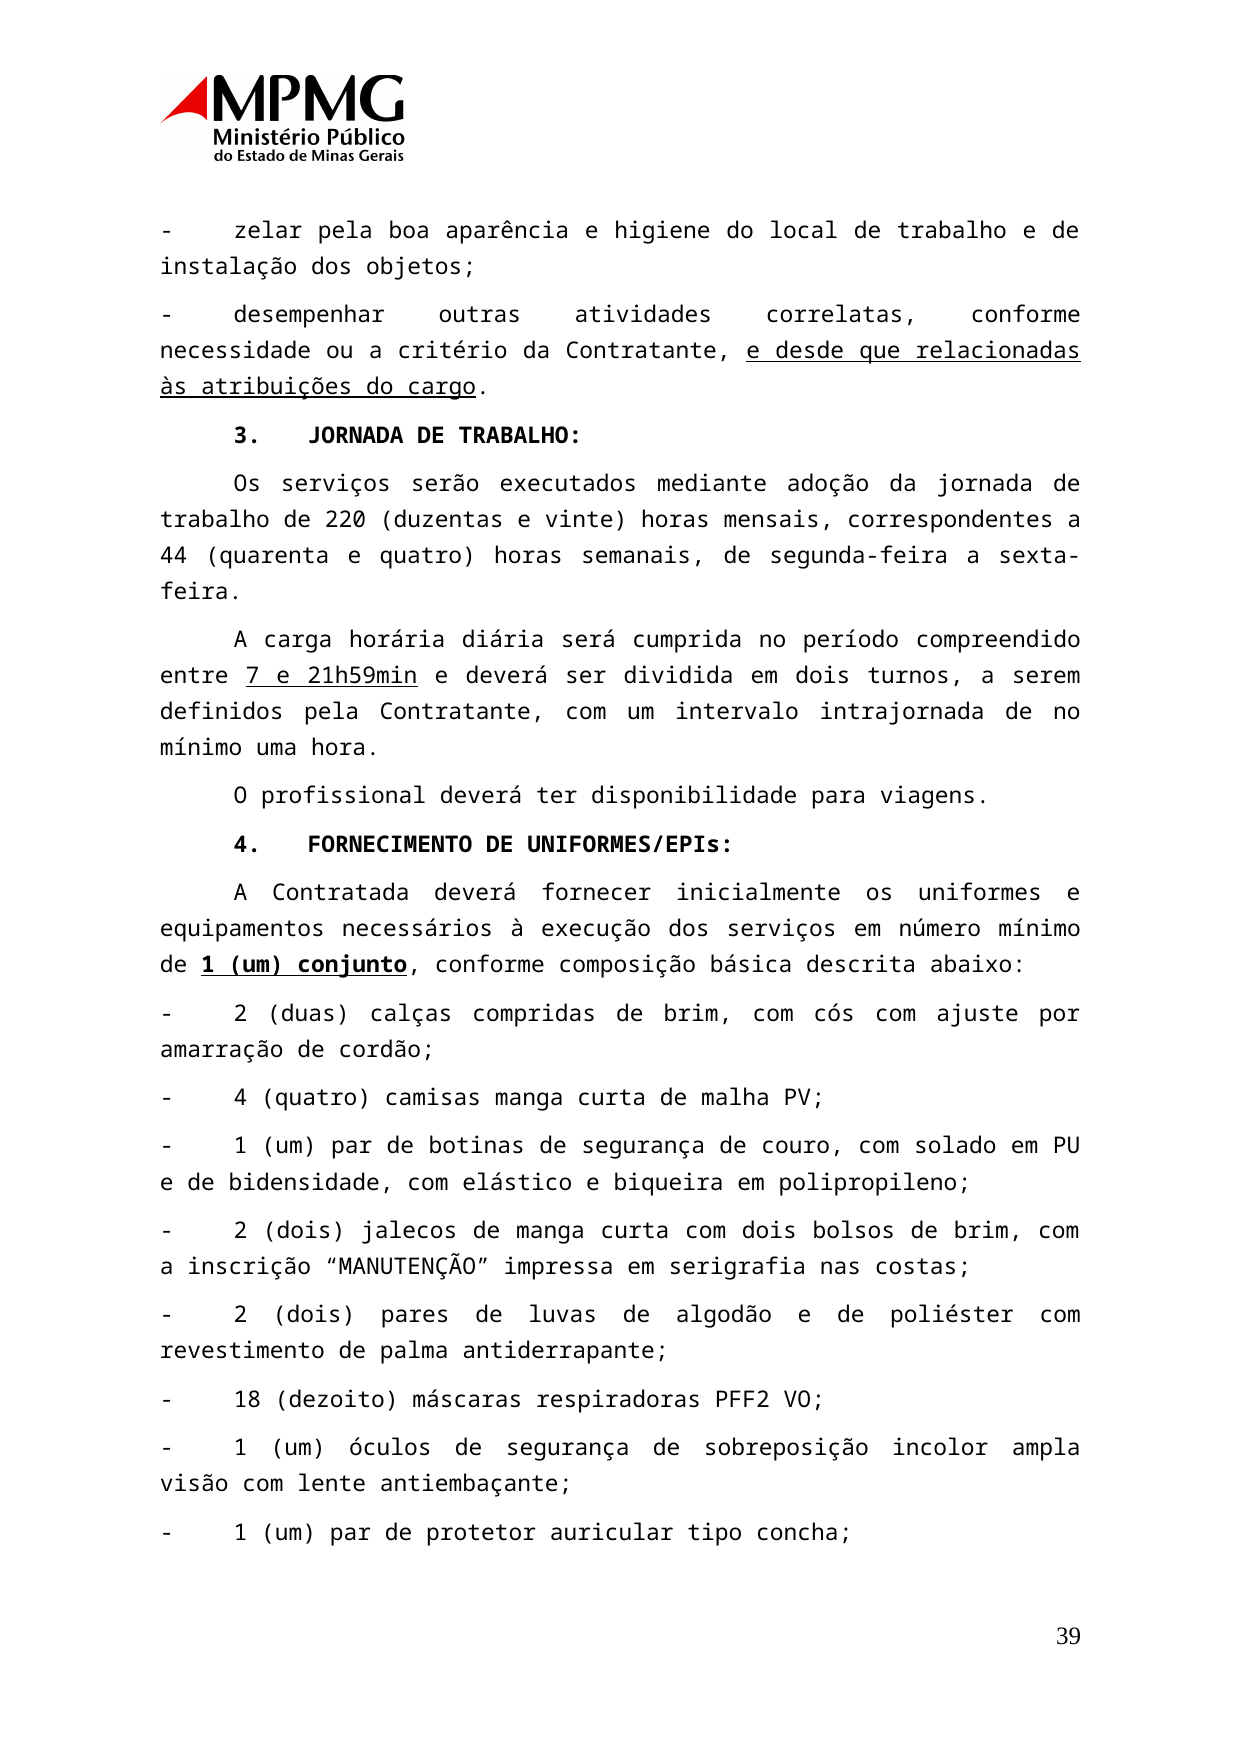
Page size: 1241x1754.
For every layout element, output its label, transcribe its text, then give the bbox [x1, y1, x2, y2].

text - 2 (duas) calças compridas de brim, com cós com ajuste por amarração de cordão; [159, 997, 1081, 1064]
text 4. FORNECIMENTO DE UNIFORMES/EPIs: [159, 828, 1081, 859]
text A carga horária diária será cumprida no período compreendido entre 7 e 21h59min e deverá ser dividida em dois turnos, a serem definidos pela Contratante, com um intervalo intrajornada de no mínimo uma hora. [159, 623, 1081, 762]
text - 2 (dois) jalecos de manga curta com dois bolsos de brim, com a inscrição “MANUTENÇÃO” impressa em serigrafia nas costas; [159, 1214, 1081, 1281]
text - 1 (um) par de protetor auricular tipo concha; [159, 1515, 1081, 1547]
text - desempenhar outras atividades correlatas, conforme necessidade ou a critério da Contratante, e desde que relacionadas às atribuições do cargo. [159, 298, 1081, 401]
text - 1 (um) óculos de segurança de sobreposição incolor ampla visão com lente antiembaçante; [159, 1431, 1081, 1498]
text Os serviços serão executados mediante adoção da jornada de trabalho de 220 (duzentas e vinte) horas mensais, correspondentes a 44 (quarenta e quatro) horas semanais, de segunda-feira a sexta-feira. [159, 467, 1081, 606]
text - zelar pela boa aparência e higiene do local de trabalho e de instalação dos objetos; [159, 214, 1081, 281]
text - 2 (dois) pares de luvas de algodão e de poliéster com revestimento de palma antiderrapante; [159, 1298, 1081, 1365]
text - 4 (quatro) camisas manga curta de malha PV; [159, 1081, 1081, 1112]
text - 18 (dezoito) máscaras respiradoras PFF2 VO; [159, 1383, 1081, 1414]
picture [159, 75, 405, 161]
text 3. JORNADA DE TRABALHO: [159, 418, 1081, 450]
text A Contratada deverá fornecer inicialmente os uniformes e equipamentos necessários à execução dos serviços em número mínimo de 1 (um) conjunto, conforme composição básica descrita abaixo: [159, 876, 1081, 979]
text O profissional deverá ter disponibilidade para viagens. [159, 779, 1081, 811]
text - 1 (um) par de botinas de segurança de couro, com solado em PU e de bidensidade, com elástico e biqueira em polipropileno; [159, 1129, 1081, 1197]
